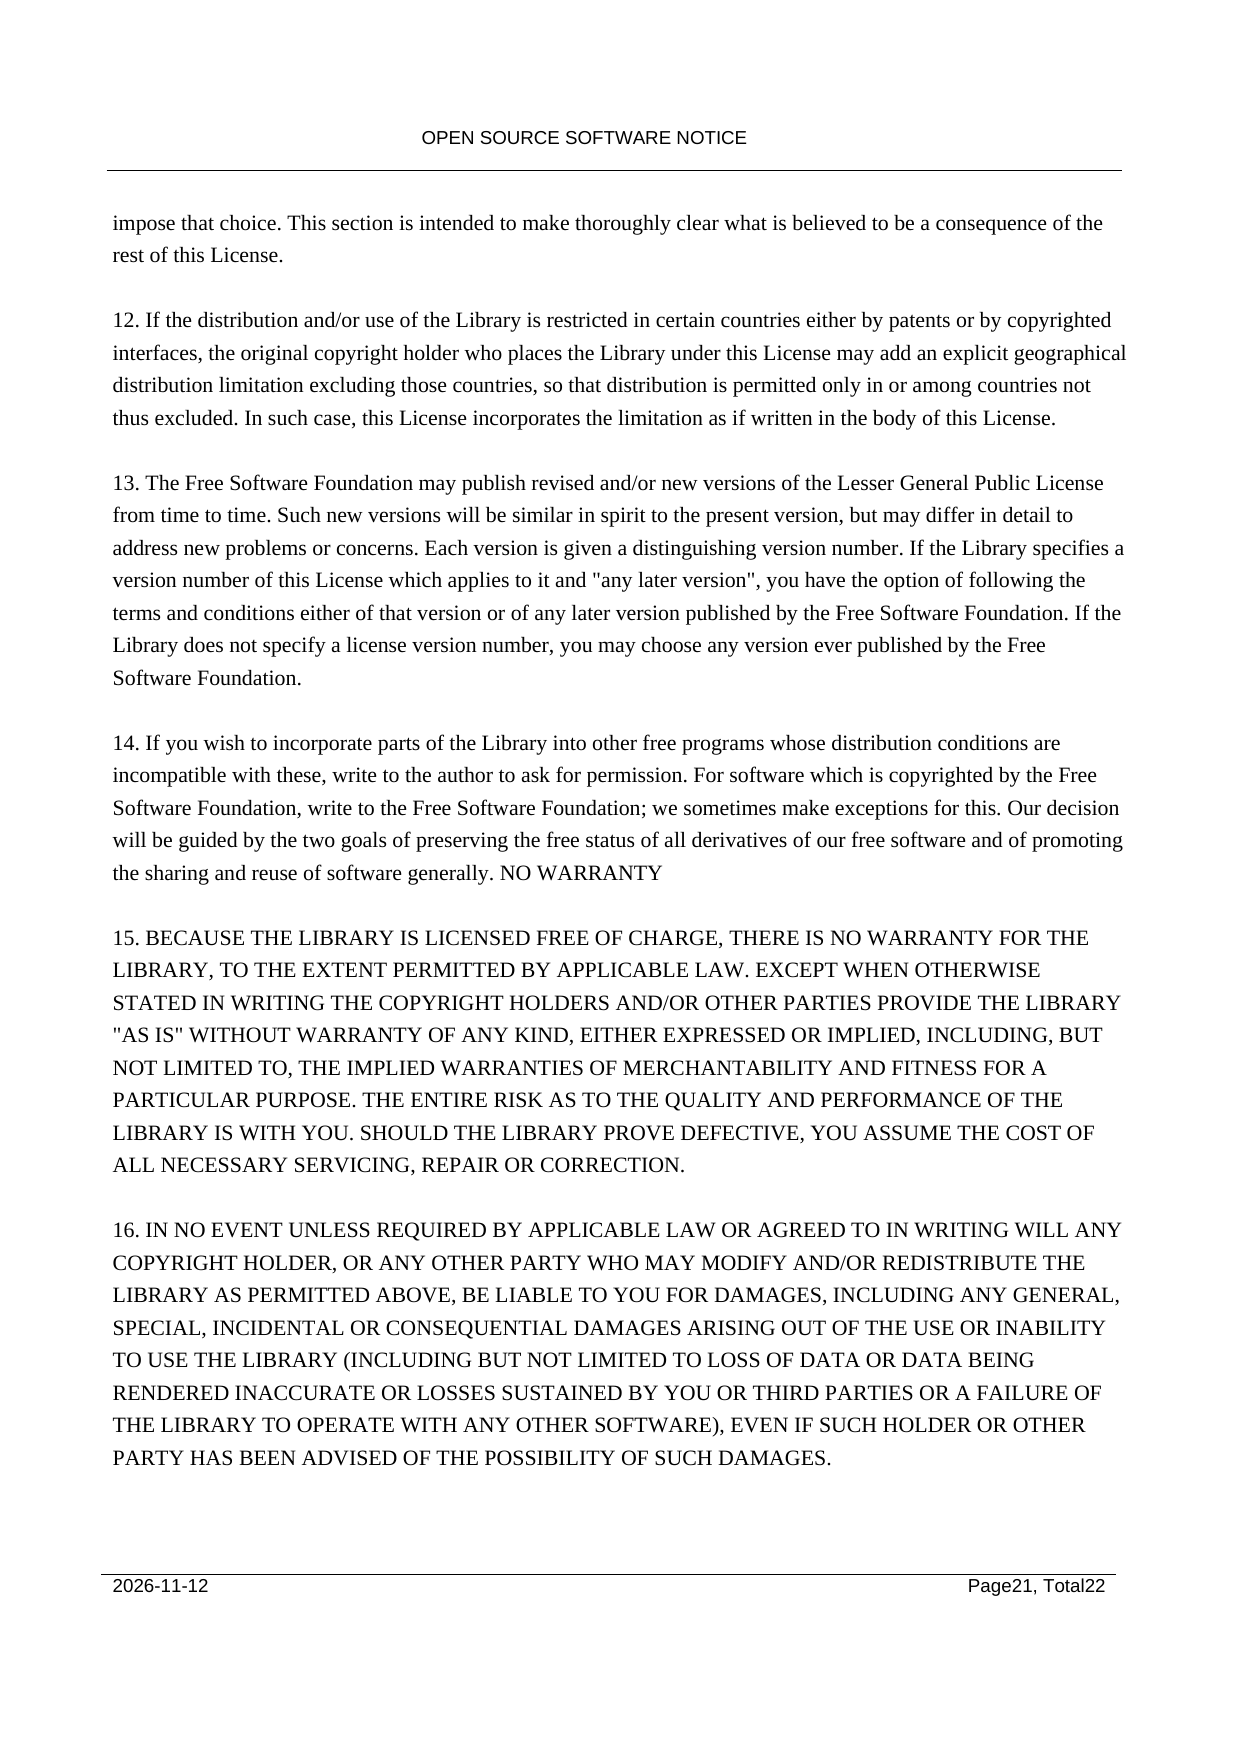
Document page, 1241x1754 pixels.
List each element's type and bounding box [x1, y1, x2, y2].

text [112, 206, 1128, 1571]
